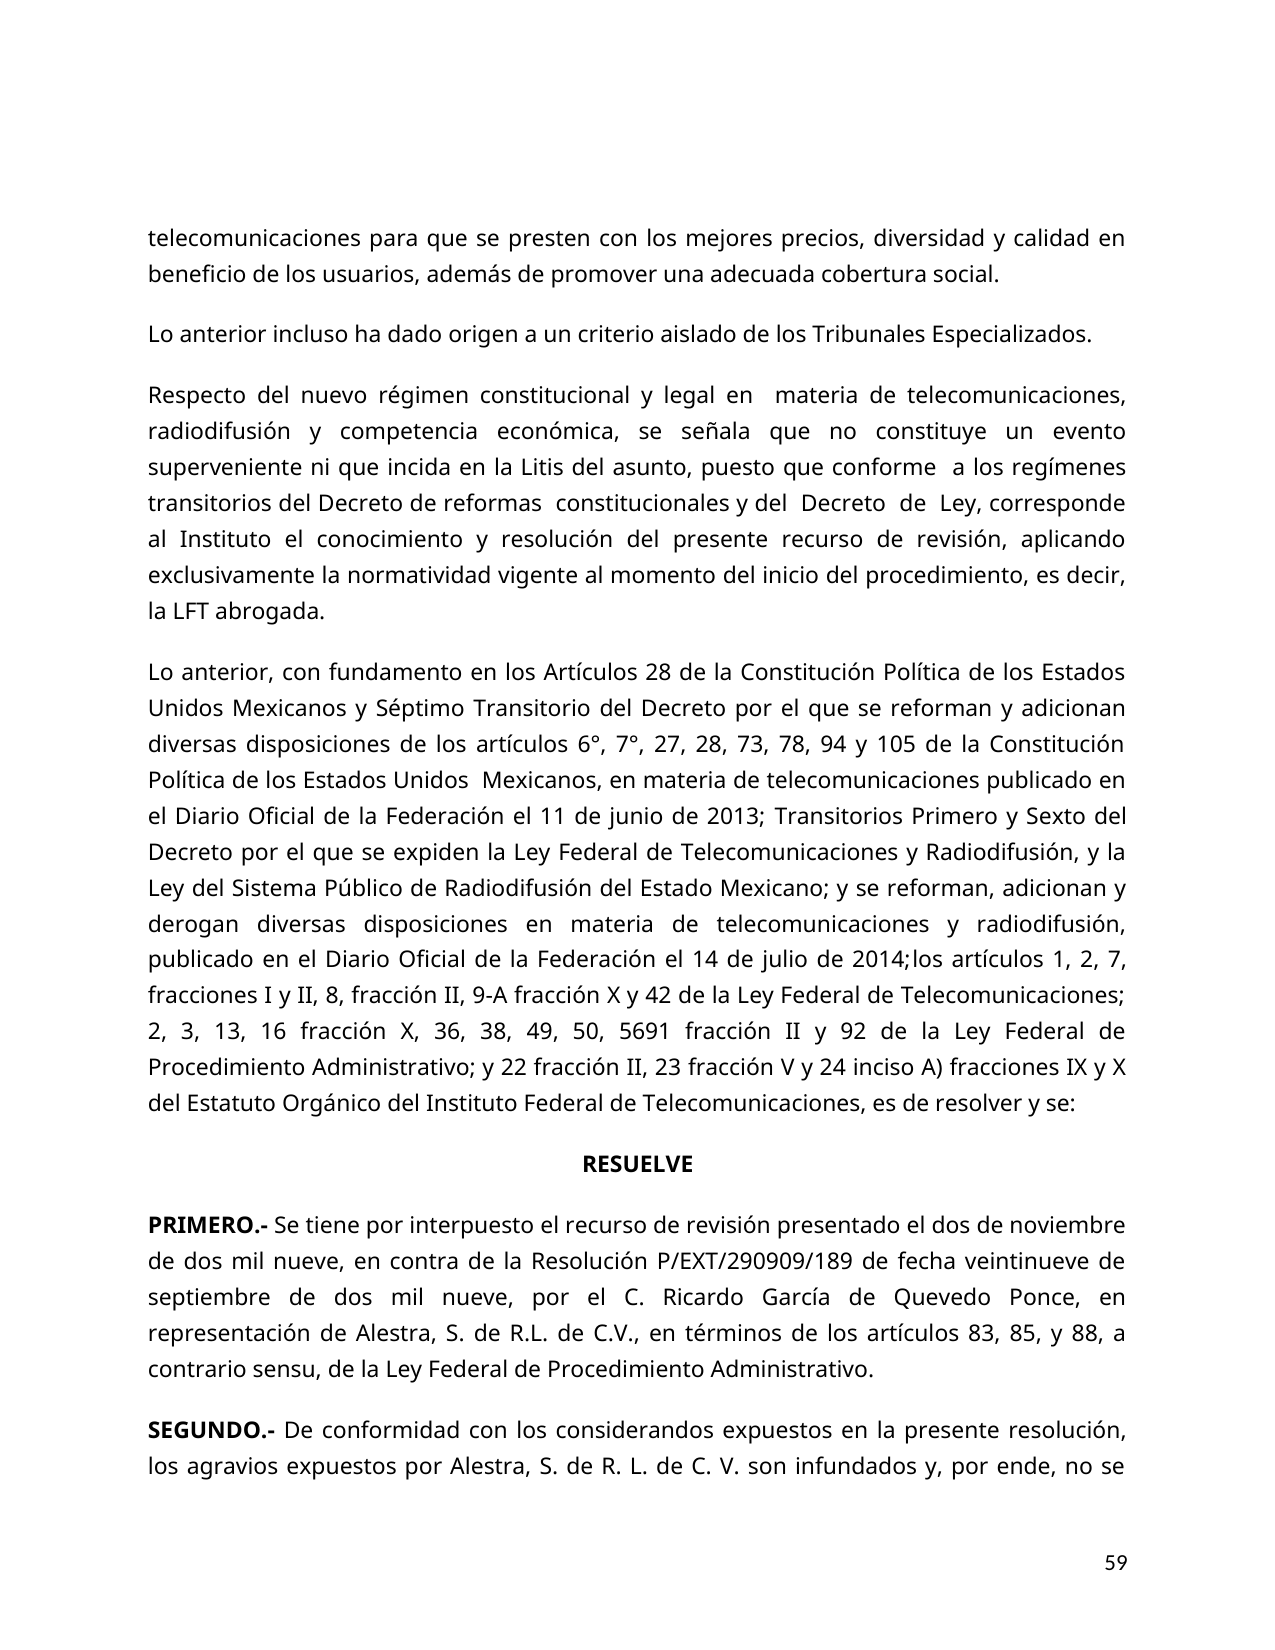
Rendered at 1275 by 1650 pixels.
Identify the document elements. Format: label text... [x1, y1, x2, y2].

text PRIMERO.- Se tiene por interpuesto el recurso de revisión presentado el dos de noviembre de dos mil nueve, en contra de la Resolución P/EXT/290909/189 de fecha veintinueve de septiembre de dos mil nueve, por el C. Ricardo García de Quevedo Ponce, en representación de Alestra, S. de R.L. de C.V., en términos de los artículos 83, 85, y 88, a contrario sensu, de la Ley Federal de Procedimiento Administrativo. [148, 1209, 1127, 1384]
text Lo anterior incluso ha dado origen a un criterio aislado de los Tribunales Especializados. [148, 318, 1127, 350]
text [148, 1414, 1127, 1481]
text RESUELVE [148, 1148, 1127, 1179]
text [148, 222, 1127, 289]
text Respecto del nuevo régimen constitucional y legal en materia de telecomunicaciones, radiodifusión y competencia económica, se señala que no constituye un evento superveniente ni que incida en la Litis del asunto, puesto que conforme a los regímenes transitorios del Decreto de reformas constitucionales y del Decreto de Ley, corresponde al Instituto el conocimiento y resolución del presente recurso de revisión, aplicando exclusivamente la normatividad vigente al momento del inicio del procedimiento, es decir, la LFT abrogada. [148, 379, 1127, 626]
text Lo anterior, con fundamento en los Artículos 28 de la Constitución Política de los Estados Unidos Mexicanos y Séptimo Transitorio del Decreto por el que se reforman y adicionan diversas disposiciones de los artículos 6°, 7°, 27, 28, 73, 78, 94 y 105 de la Constitución Política de los Estados Unidos Mexicanos, en materia de telecomunicaciones publicado en el Diario Oficial de la Federación el 11 de junio de 2013; Transitorios Primero y Sexto del Decreto por el que se expiden la Ley Federal de Telecomunicaciones y Radiodifusión, y la Ley del Sistema Público de Radiodifusión del Estado Mexicano; y se reforman, adicionan y derogan diversas disposiciones en materia de telecomunicaciones y radiodifusión, publicado en el Diario Oficial de la Federación el 14 de julio de 2014;los artículos 1, 2, 7, fracciones I y II, 8, fracción II, 9-A fracción X y 42 de la Ley Federal de Telecomunicaciones; 2, 3, 13, 16 fracción X, 36, 38, 49, 50, 5691 fracción II y 92 de la Ley Federal de Procedimiento Administrativo; y 22 fracción II, 23 fracción V y 24 inciso A) fracciones IX y X del Estatuto Orgánico del Instituto Federal de Telecomunicaciones, es de resolver y se: [148, 656, 1127, 1118]
